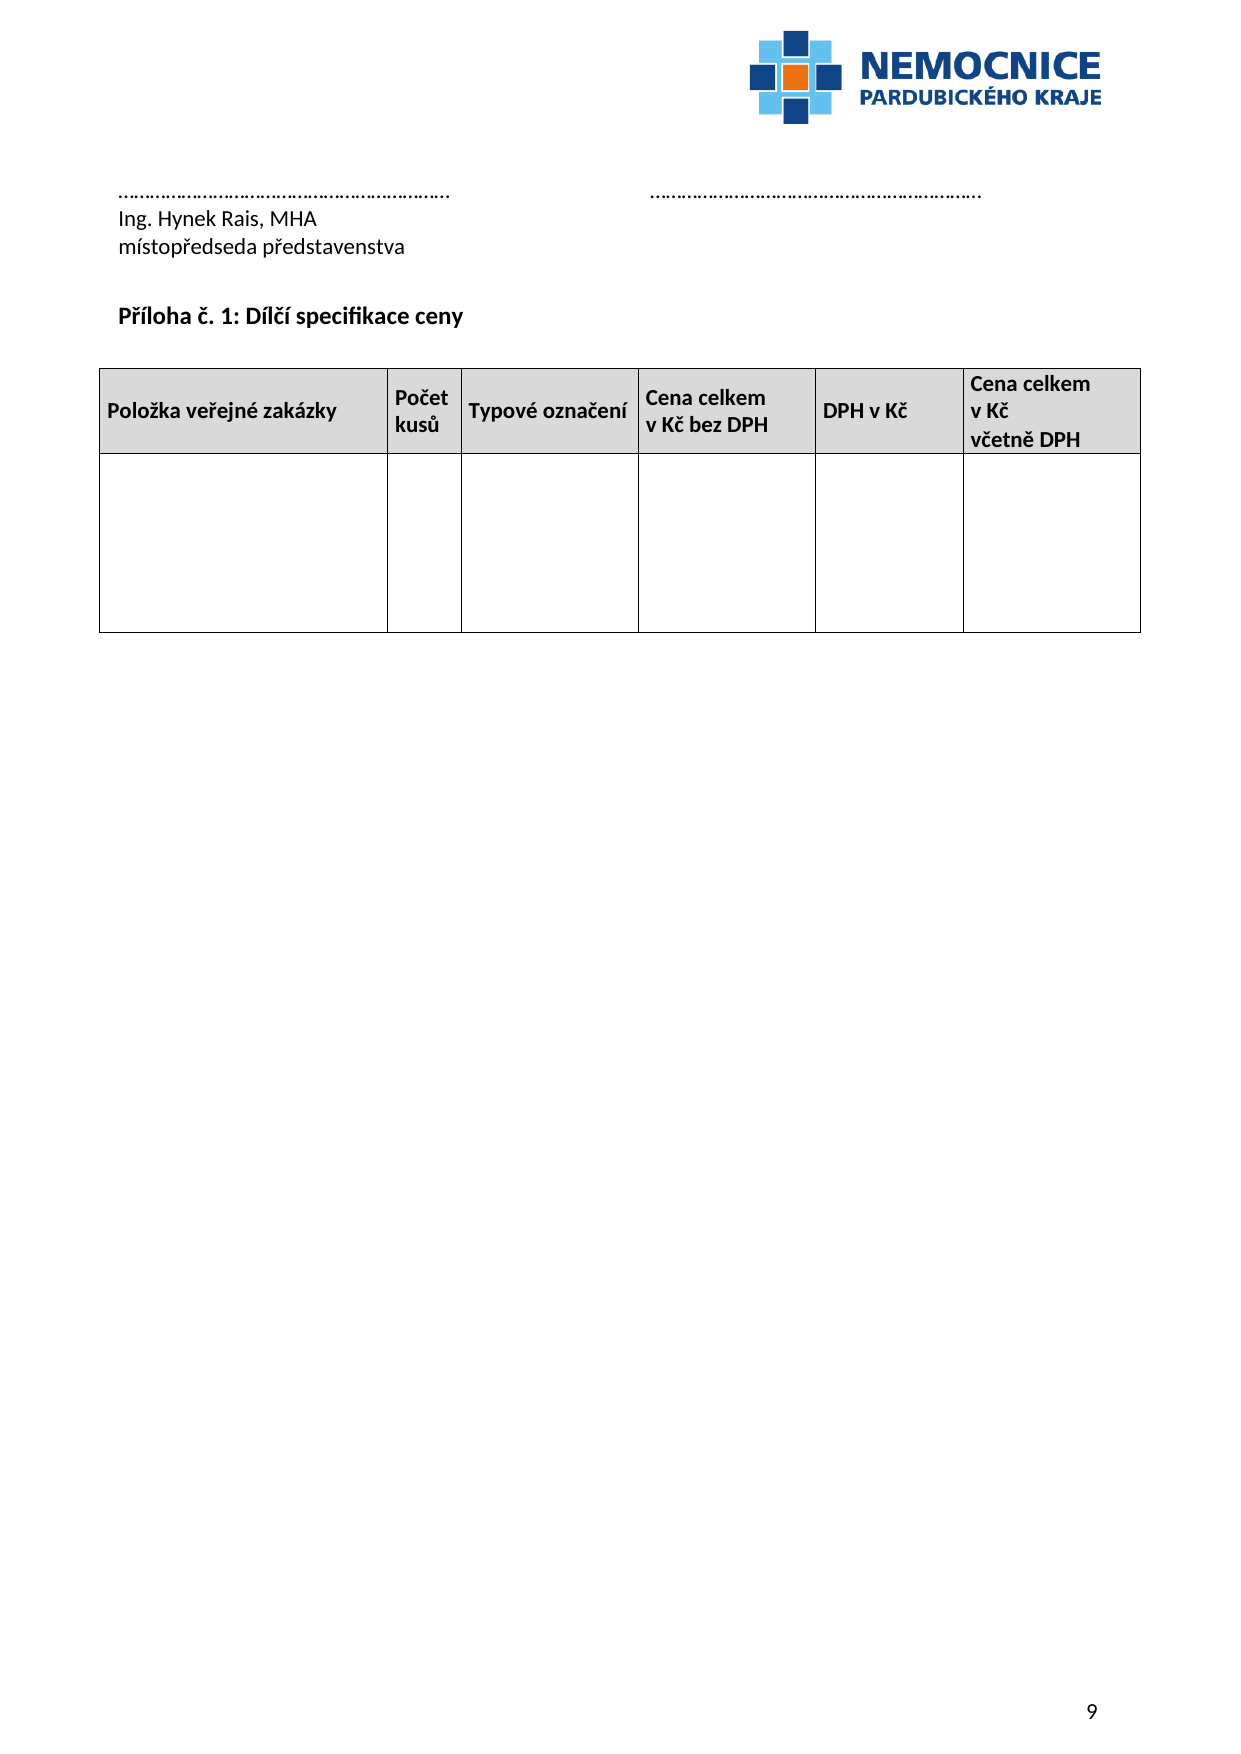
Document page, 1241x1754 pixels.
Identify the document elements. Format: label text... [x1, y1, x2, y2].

text místopředseda představenstva [118, 232, 1122, 260]
table_cell [816, 454, 963, 632]
table_header Cena celkem v Kč včetně DPH [964, 369, 1140, 453]
table_header Položka veřejné zakázky [100, 369, 387, 453]
text Ing. Hynek Rais, MHA [118, 204, 1122, 232]
table_cell [639, 454, 815, 632]
table_header Typové označení [462, 369, 638, 453]
picture [748, 29, 1101, 125]
table_cell [462, 454, 638, 632]
table_cell [388, 454, 461, 632]
table_header Počet kusů [388, 369, 461, 453]
table_header Cena celkem v Kč bez DPH [639, 369, 815, 453]
table_cell [964, 454, 1140, 632]
text ……………………………………………………… ……………………………………………………… [118, 176, 1122, 204]
table_header DPH v Kč [816, 369, 963, 453]
table_cell [100, 454, 387, 632]
text Příloha č. 1: Dílčí specifikace ceny [118, 300, 1122, 331]
